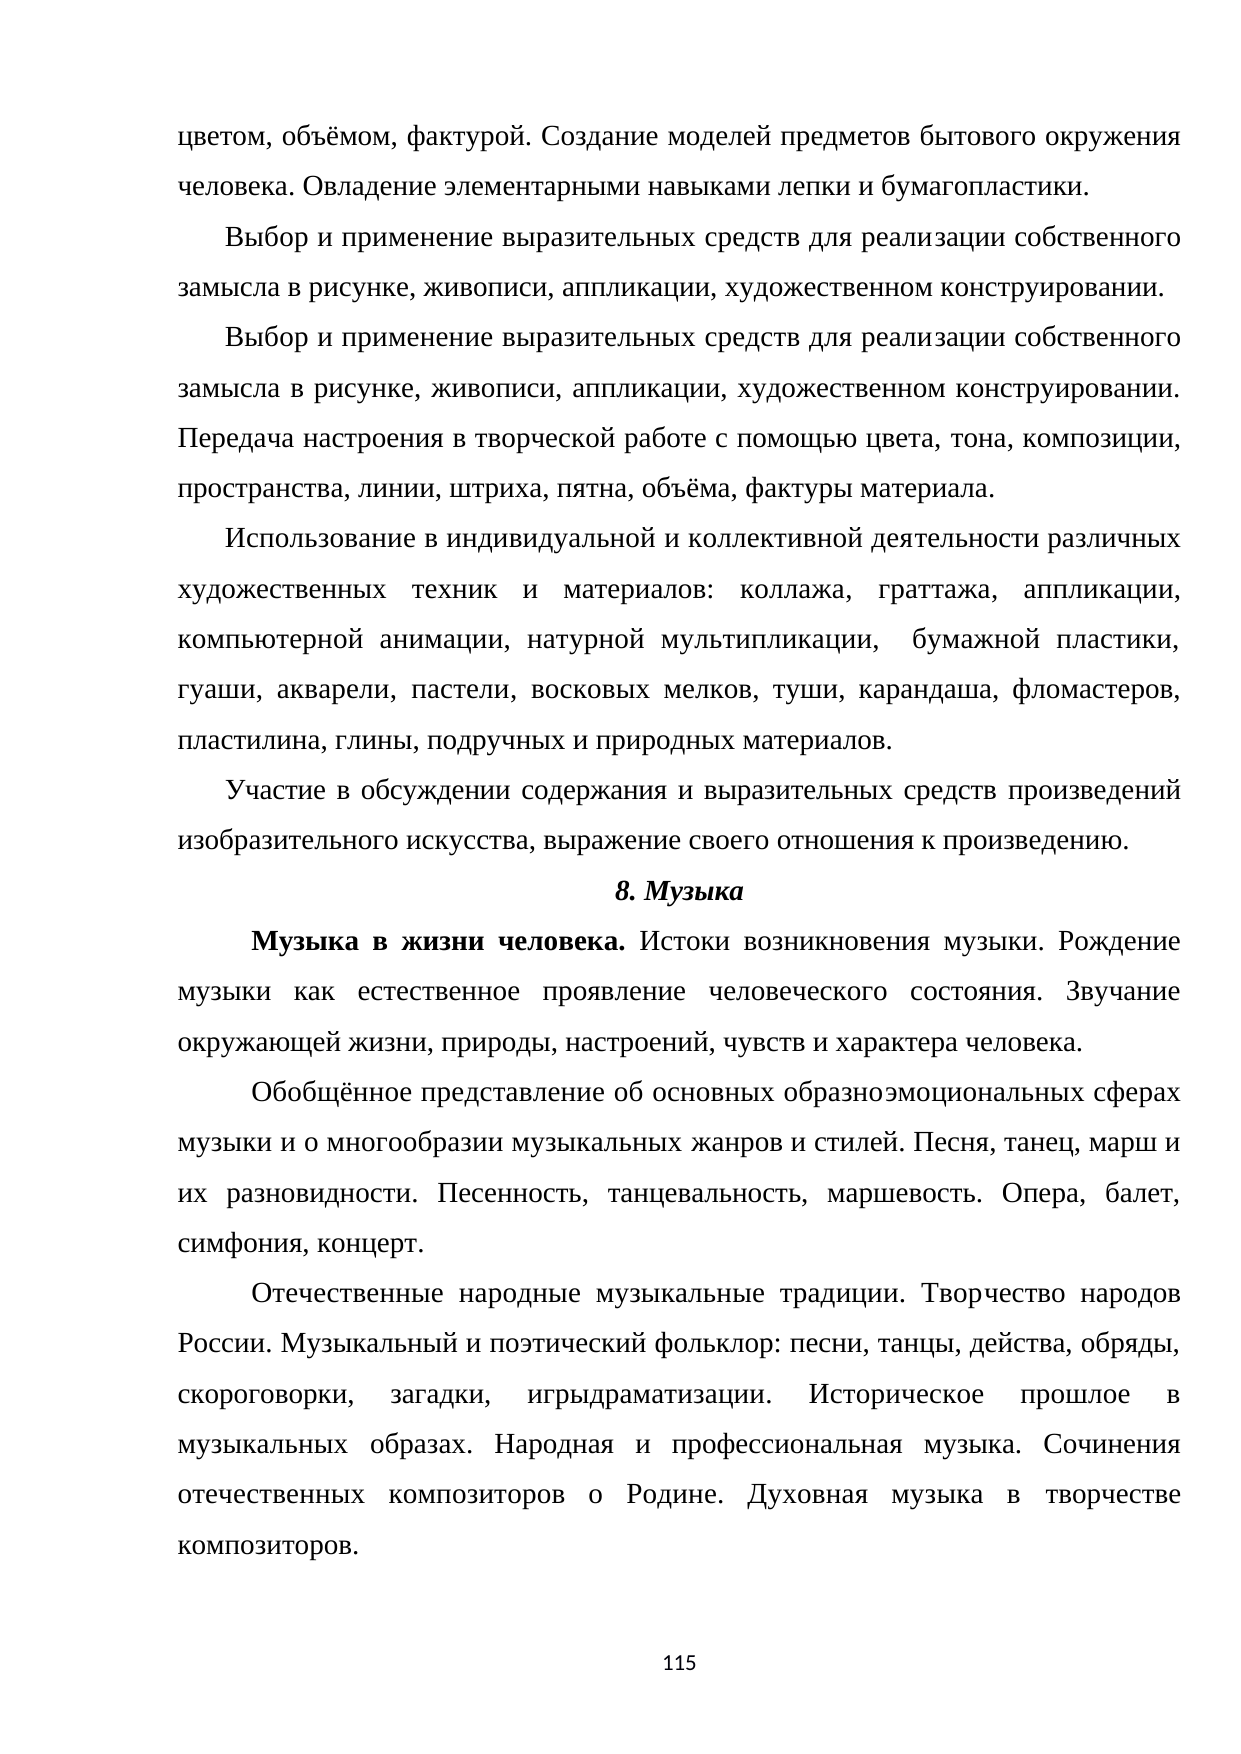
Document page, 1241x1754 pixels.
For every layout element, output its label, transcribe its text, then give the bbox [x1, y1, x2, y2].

text Выбор и применение выразительных средств для реализации собственного замысла в рисунке, живописи, аппликации, художественном конструировании. [177, 219, 1181, 303]
text Обобщённое представление об основных образно­эмоциональных сферах музыки и о многообразии музыкальных жанров и стилей. Песня, танец, марш и их разновидности. Песенность, танцевальность, маршевость. Опера, балет, симфония, концерт. [177, 1074, 1181, 1258]
text Отечественные народные музыкальные традиции. Творчество народов России. Музыкальный и поэтический фольклор: песни, танцы, действа, обряды, скороговорки, загадки, игры­драматизации. Историческое прошлое в музыкальных образах. Народная и профессиональная музыка. Сочинения отечественных композиторов о Родине. Духовная музыка в творчестве композиторов. [177, 1275, 1181, 1560]
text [177, 118, 1181, 202]
text Музыка в жизни человека. Истоки возникновения музыки. Рождение музыки как естественное проявление человеческого состояния. Звучание окружающей жизни, природы, настроений, чувств и характера человека. [177, 923, 1181, 1057]
text Выбор и применение выразительных средств для реализации собственного замысла в рисунке, живописи, аппликации, художественном конструировании. Передача настроения в творческой работе с помощью цвета, тона, композиции, пространства, линии, штриха, пятна, объёма, фактуры материала. [177, 319, 1181, 504]
text Участие в обсуждении содержания и выразительных средств произведений изобразительного искусства, выражение своего отношения к произведению. [177, 772, 1181, 856]
text Использование в индивидуальной и коллективной деятельности различных художественных техник и материалов: коллажа, граттажа, аппликации, компьютерной анимации, натурной мультипликации, бумажной пластики, гуаши, акварели, пастели, восковых мелков, туши, карандаша, фломастеров, пластилина, глины, подручных и природных материалов. [177, 521, 1181, 755]
text 8. Музыка [177, 873, 1181, 906]
